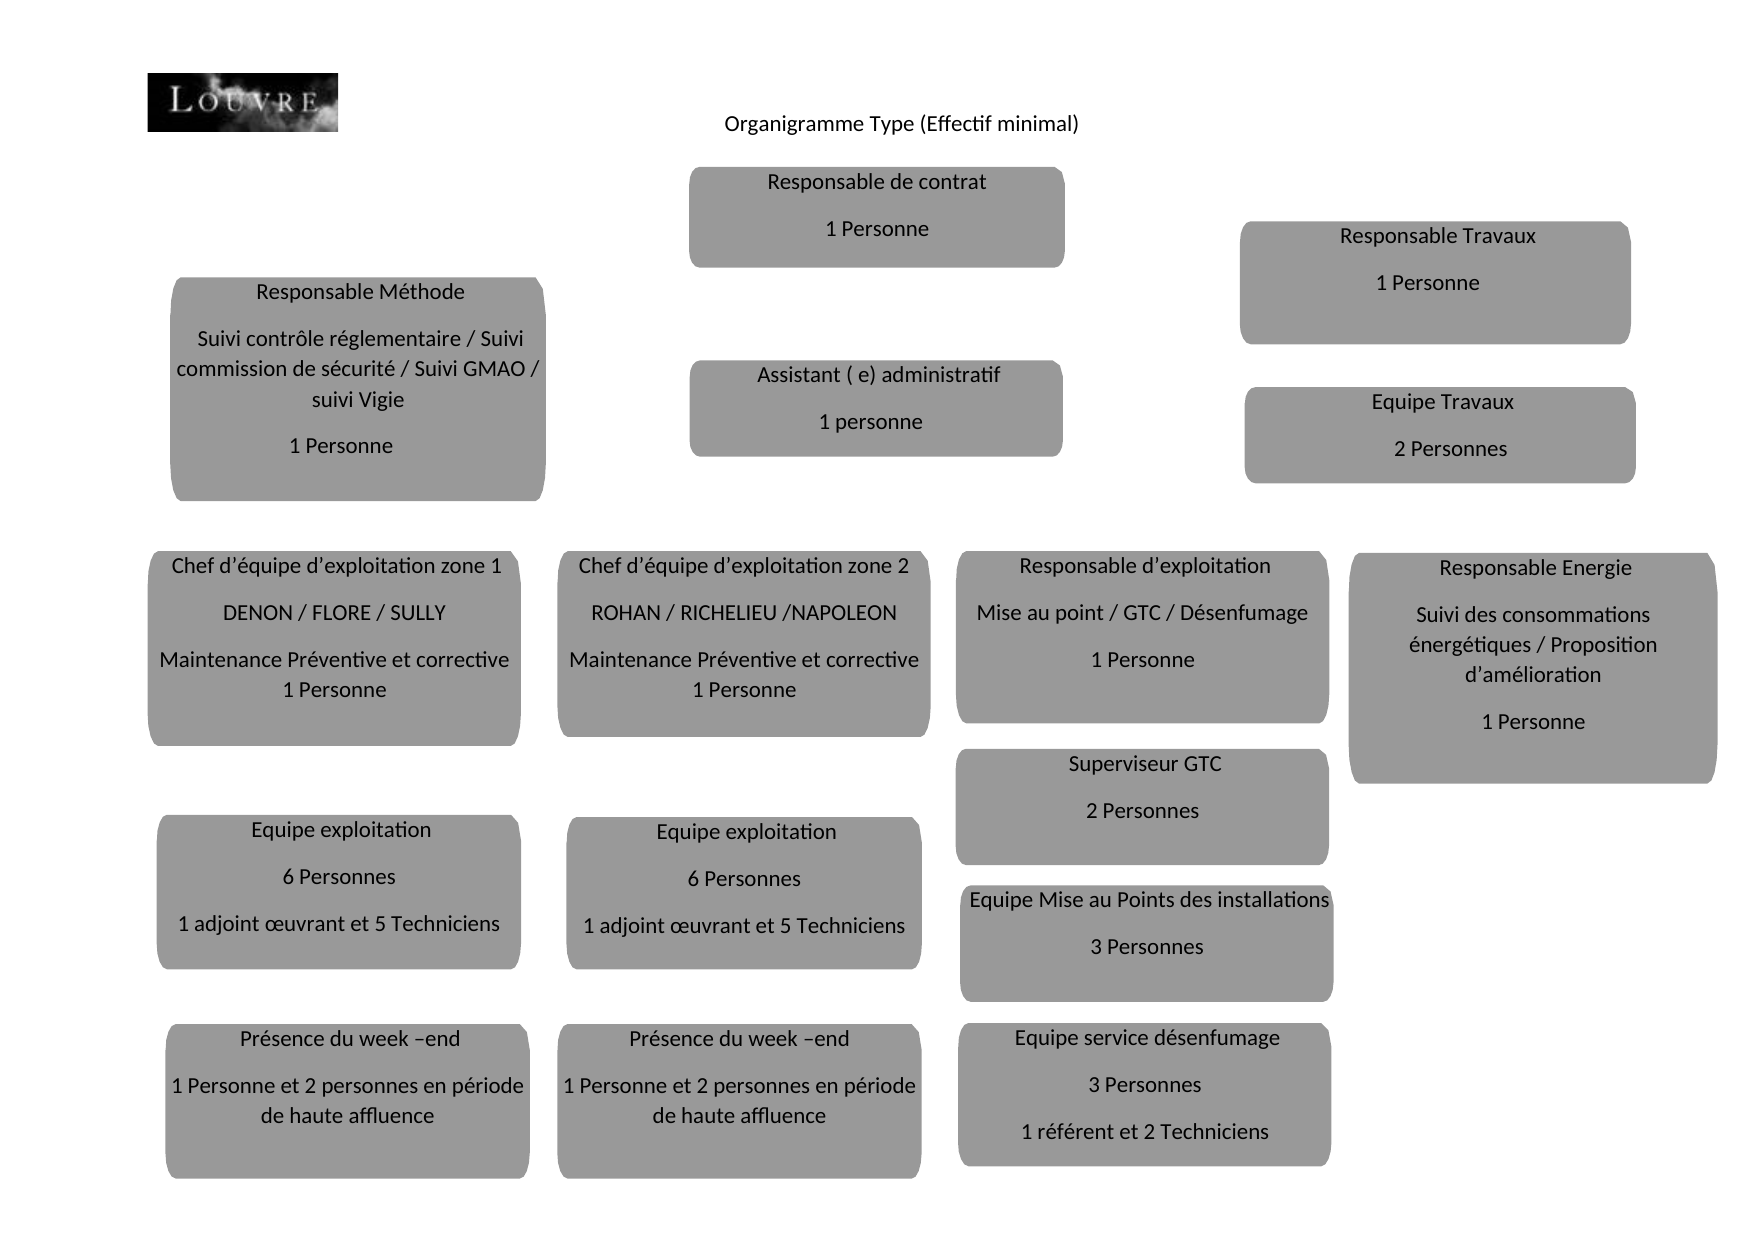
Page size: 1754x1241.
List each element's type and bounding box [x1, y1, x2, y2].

picture [147, 73, 339, 132]
